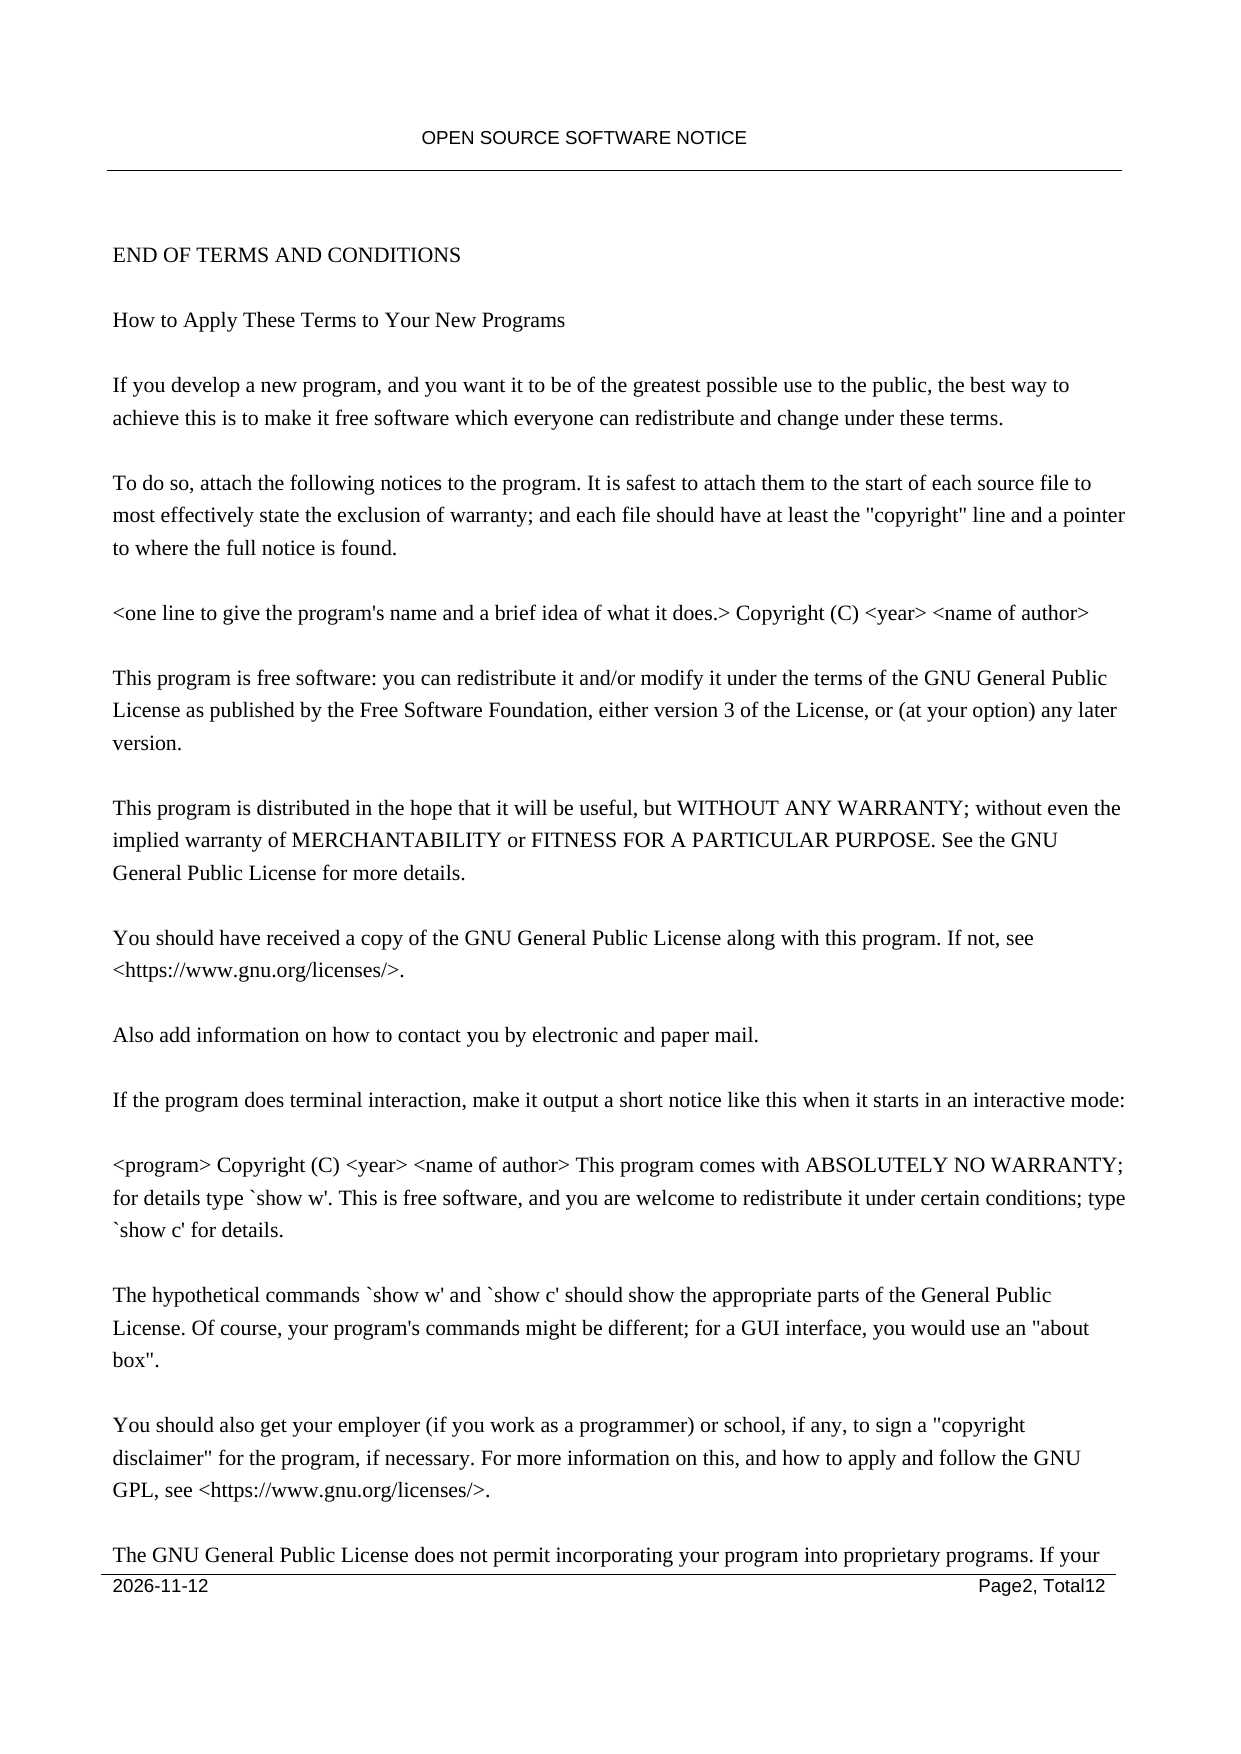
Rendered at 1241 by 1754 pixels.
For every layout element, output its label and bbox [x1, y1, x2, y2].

text [112, 206, 1128, 1571]
